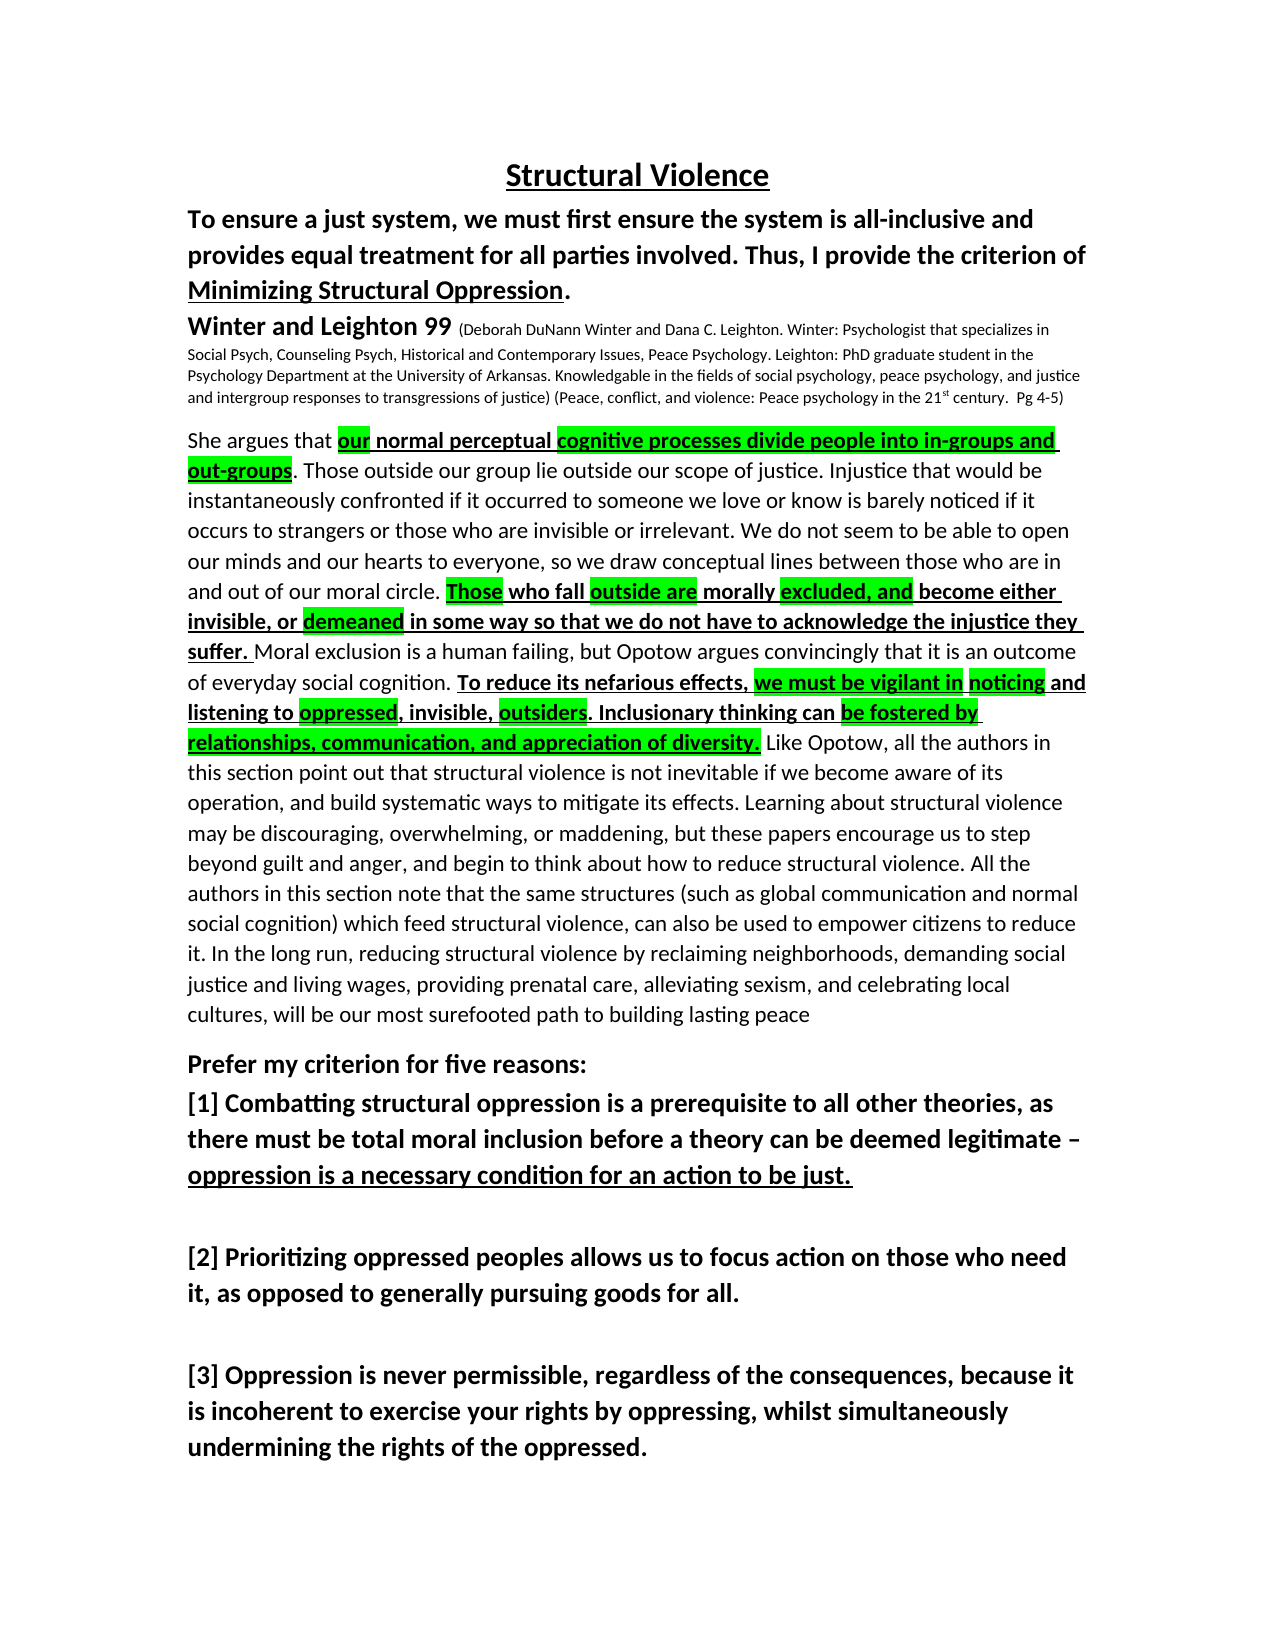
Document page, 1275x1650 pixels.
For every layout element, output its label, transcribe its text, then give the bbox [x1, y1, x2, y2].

subtitle [2] Prioritizing oppressed peoples allows us to focus action on those who need it, as opposed to generally pursuing goods for all. [187, 1240, 1087, 1309]
subtitle Structural Violence [187, 154, 1087, 195]
text She argues that our normal perceptual cognitive processes divide people into in-groups and out-groups. Those outside our group lie outside our scope of justice. Injustice that would be instantaneously confronted if it occurred to someone we love or know is barely noticed if it occurs to strangers or those who are invisible or irrelevant. We do not seem to be able to open our minds and our hearts to everyone, so we draw conceptual lines between those who are in and out of our moral circle. Those who fall outside are morally excluded, and become either invisible, or demeaned in some way so that we do not have to acknowledge the injustice they suffer. Moral exclusion is a human failing, but Opotow argues convincingly that it is an outcome of everyday social cognition. To reduce its nefarious effects, we must be vigilant in noticing and listening to oppressed, invisible, outsiders. Inclusionary thinking can be fostered by relationships, communication, and appreciation of diversity. Like Opotow, all the authors in this section point out that structural violence is not inevitable if we become aware of its operation, and build systematic ways to mitigate its effects. Learning about structural violence may be discouraging, overwhelming, or maddening, but these papers encourage us to step beyond guilt and anger, and begin to think about how to reduce structural violence. All the authors in this section note that the same structures (such as global communication and normal social cognition) which feed structural violence, can also be used to empower citizens to reduce it. In the long run, reducing structural violence by reclaiming neighborhoods, demanding social justice and living wages, providing prenatal care, alleviating sexism, and celebrating local cultures, will be our most surefooted path to building lasting peace [187, 426, 1087, 1028]
subtitle To ensure a just system, we must first ensure the system is all-inclusive and provides equal treatment for all parties involved. Thus, I provide the criterion of Minimizing Structural Oppression. [187, 202, 1087, 307]
subtitle [3] Oppression is never permissible, regardless of the consequences, because it is incoherent to exercise your rights by oppressing, whilst simultaneously undermining the rights of the oppressed. [187, 1358, 1087, 1463]
subtitle Prefer my criterion for five reasons: [187, 1047, 1087, 1080]
subtitle [1] Combatting structural oppression is a prerequisite to all other theories, as there must be total moral inclusion before a theory can be deemed legitimate – oppression is a necessary condition for an action to be just. [187, 1087, 1087, 1191]
text Winter and Leighton 99 (Deborah DuNann Winter and Dana C. Leighton. Winter: Psychologist that specializes in Social Psych, Counseling Psych, Historical and Contemporary Issues, Peace Psychology. Leighton: PhD graduate student in the Psychology Department at the University of Arkansas. Knowledgable in the fields of social psychology, peace psychology, and justice and intergroup responses to transgressions of justice) (Peace, conflict, and violence: Peace psychology in the 21st century. Pg 4-5) [187, 309, 1087, 408]
